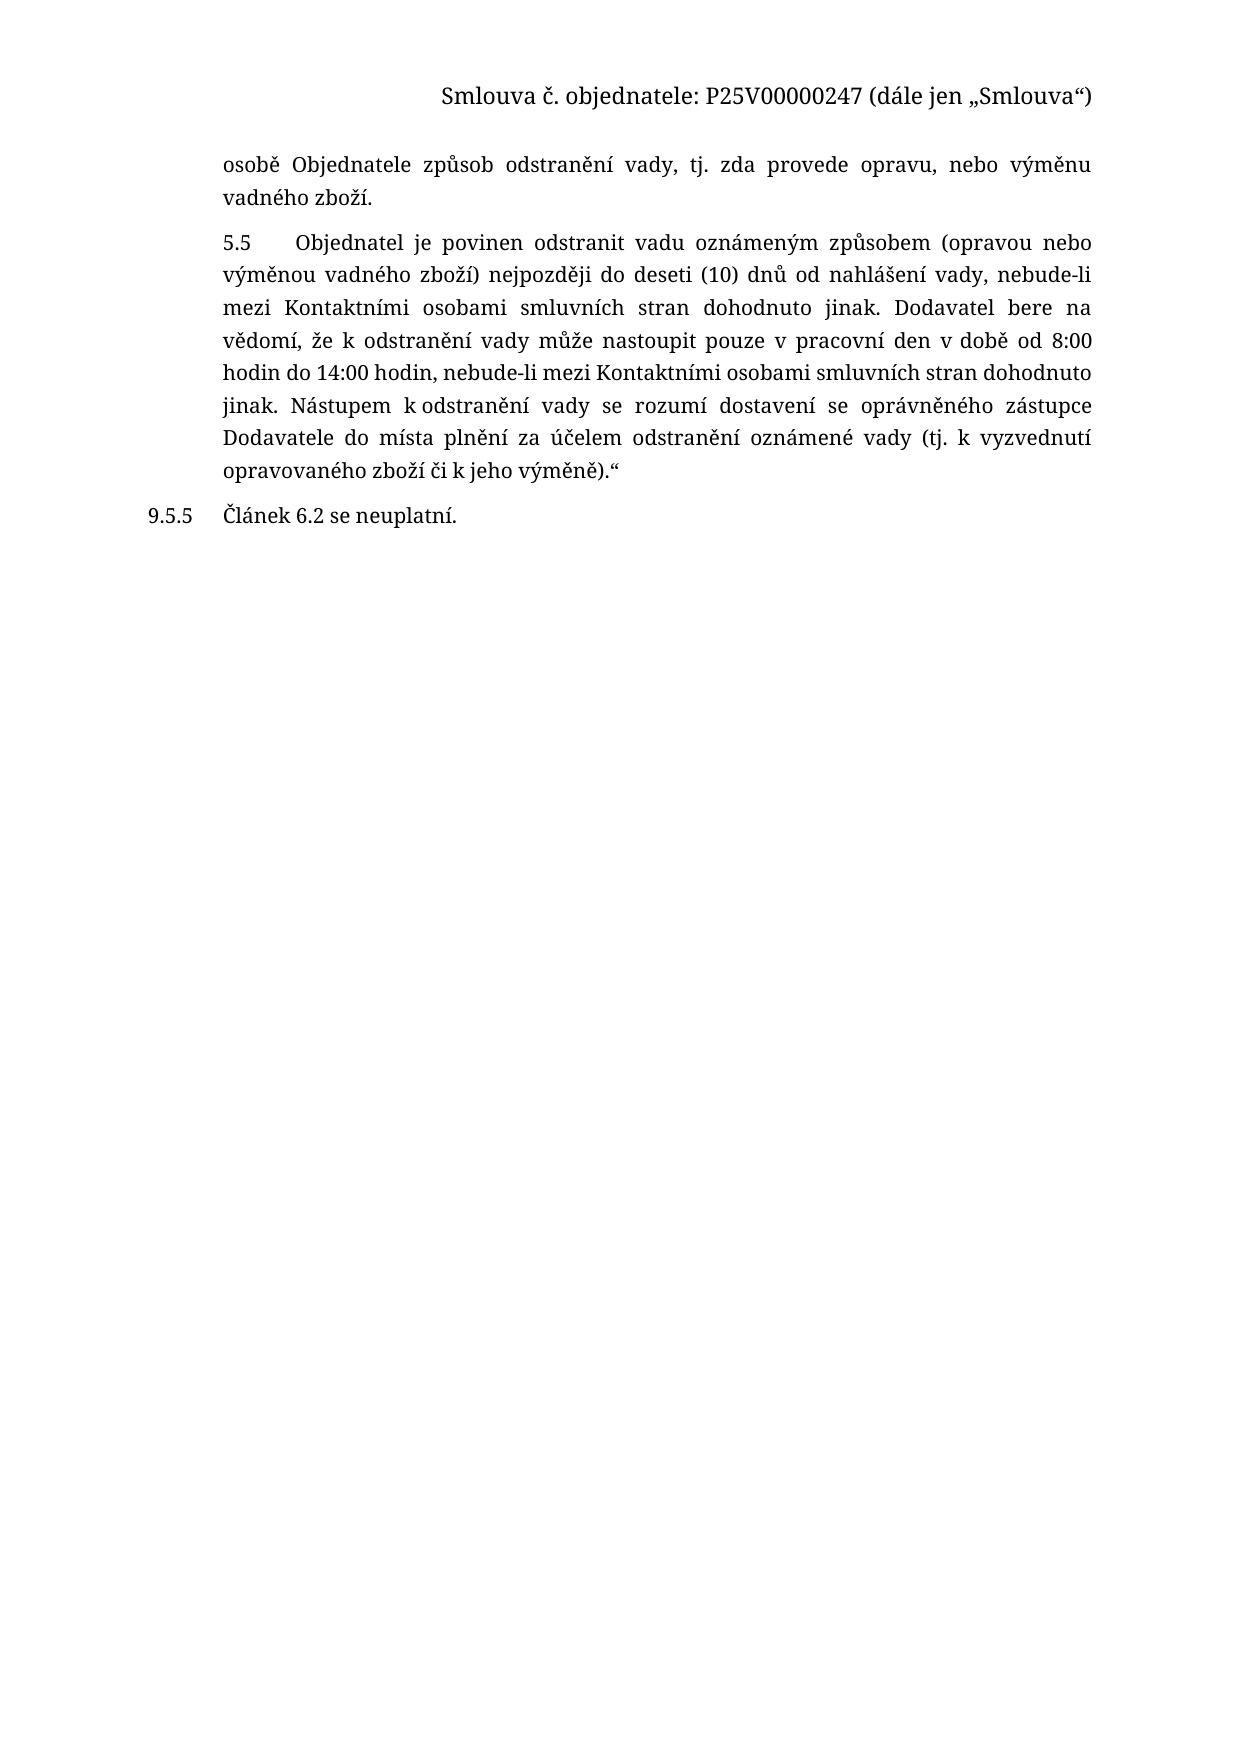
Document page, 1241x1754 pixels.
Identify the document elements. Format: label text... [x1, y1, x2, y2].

list Článek 6.2 se neuplatní. [148, 501, 1093, 530]
list 5.5 Objednatel je povinen odstranit vadu oznámeným způsobem (opravou nebo výměnou vadného zboží) nejpozději do deseti (10) dnů od nahlášení vady, nebude-li mezi Kontaktními osobami smluvních stran dohodnuto jinak. Dodavatel bere na vědomí, že k odstranění vady může nastoupit pouze v pracovní den v době od 8:00 hodin do 14:00 hodin, nebude-li mezi Kontaktními osobami smluvních stran dohodnuto jinak. Nástupem k odstranění vady se rozumí dostavení se oprávněného zástupce Dodavatele do místa plnění za účelem odstranění oznámené vady (tj. k vyzvednutí opravovaného zboží či k jeho výměně).“ [223, 228, 1093, 484]
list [223, 150, 1093, 211]
